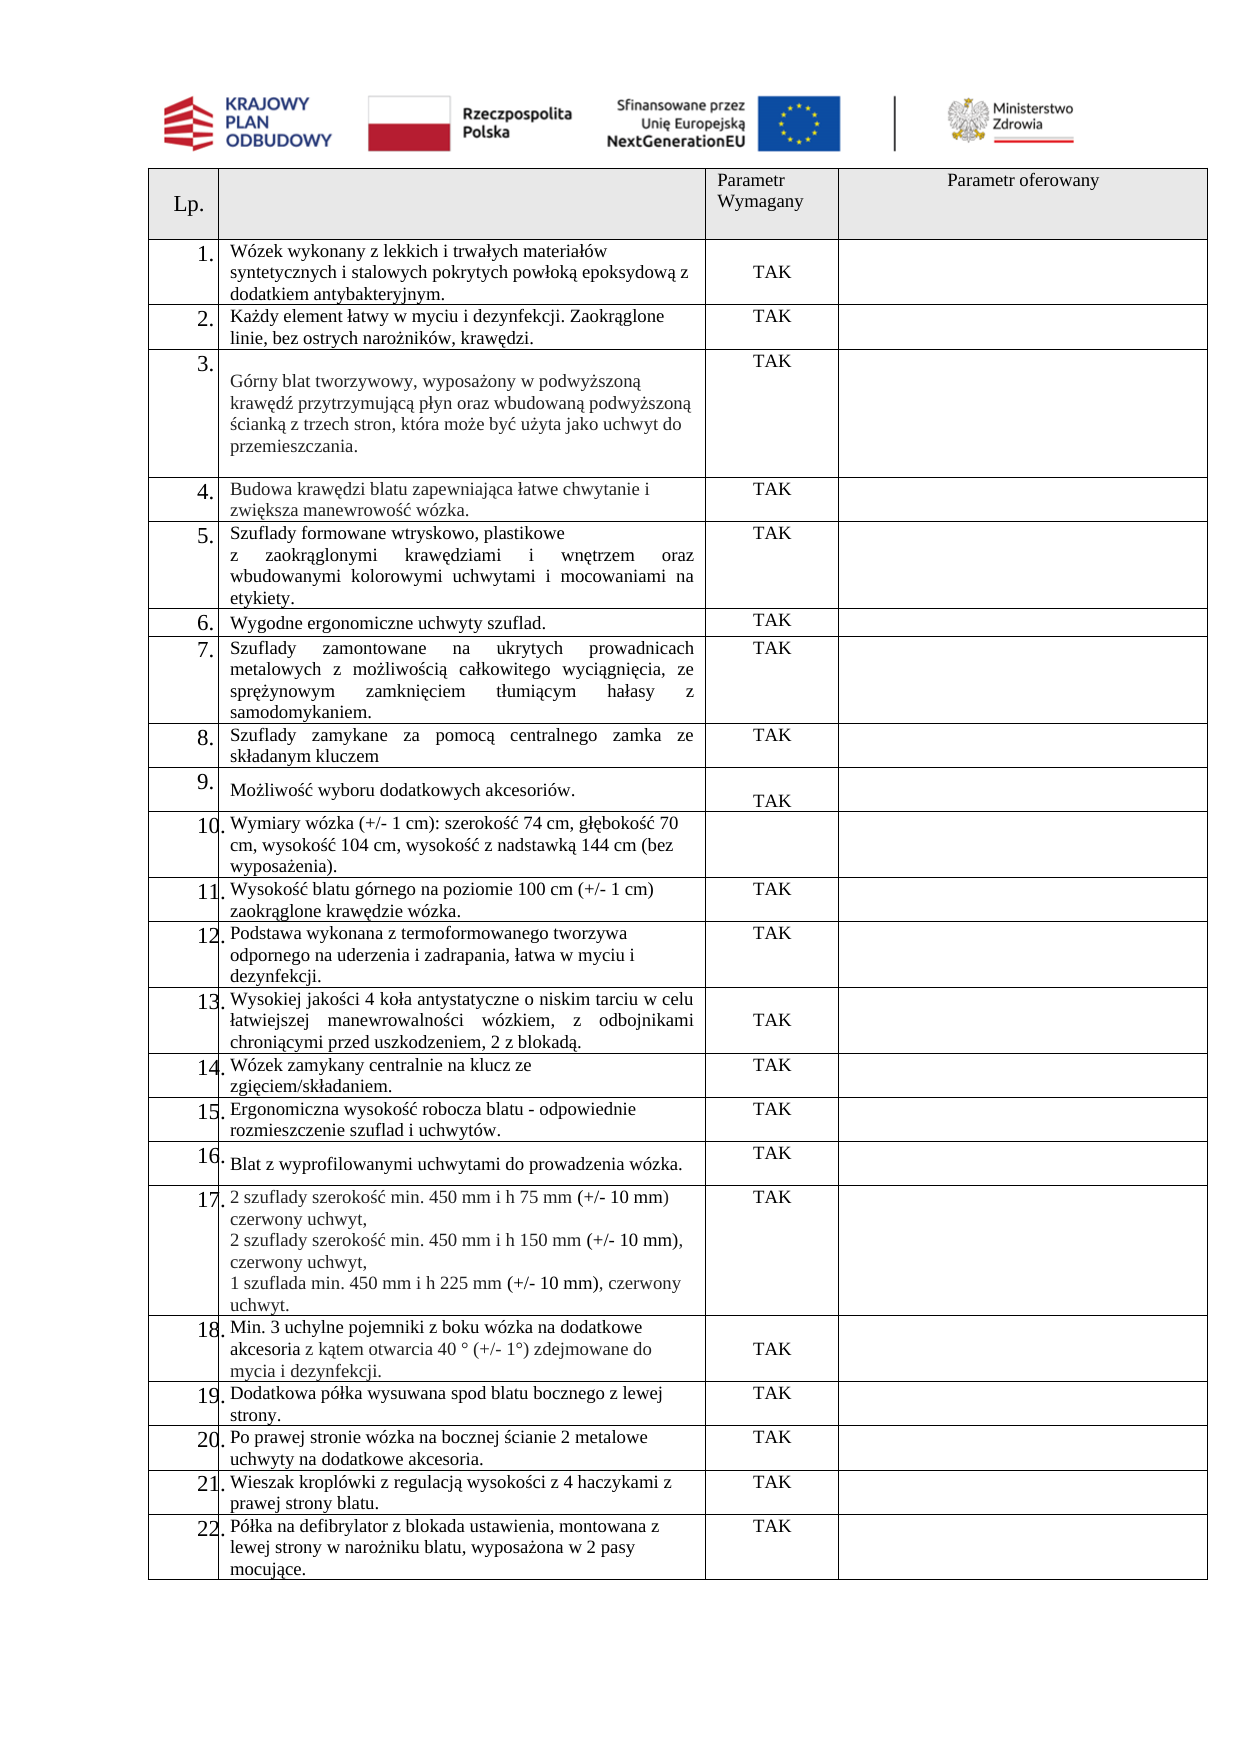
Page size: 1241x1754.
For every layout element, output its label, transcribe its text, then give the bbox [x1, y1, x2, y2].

table_cell 2 szuflady szerokość min. 450 mm i h 75 mm (+/- 10 mm) czerwony uchwyt, 2 szuflady szerokość min. 450 mm i h 150 mm (+/- 10 mm), czerwony uchwyt, 1 szuflada min. 450 mm i h 225 mm (+/- 10 mm), czerwony uchwyt. [219, 1186, 705, 1315]
table_cell Wymiary wózka (+/- 1 cm): szerokość 74 cm, głębokość 70 cm, wysokość 104 cm, wysokość z nadstawką 144 cm (bez wyposażenia). [219, 812, 705, 877]
table_cell TAK [706, 1142, 838, 1185]
table_cell [839, 240, 1207, 304]
table_cell [149, 1098, 218, 1141]
table_cell [839, 988, 1207, 1052]
table_cell TAK [706, 522, 838, 608]
table_cell TAK [706, 922, 838, 987]
table_cell [149, 768, 218, 811]
table_cell [149, 878, 218, 921]
table_cell [149, 305, 218, 348]
table_cell [149, 609, 218, 636]
table_cell Wysokiej jakości 4 koła antystatyczne o niskim tarciu w celu łatwiejszej manewrowalności wózkiem, z odbojnikami chroniącymi przed uszkodzeniem, 2 z blokadą. [219, 988, 705, 1052]
table_cell Budowa krawędzi blatu zapewniająca łatwe chwytanie i zwiększa manewrowość wózka. [219, 478, 705, 521]
table_cell TAK [706, 878, 838, 921]
table_cell [839, 478, 1207, 521]
table_cell TAK [706, 988, 838, 1052]
table_cell TAK [706, 478, 838, 521]
table_cell [839, 1316, 1207, 1381]
table_cell [149, 988, 218, 1052]
table_cell TAK [706, 350, 838, 477]
table_cell Szuflady formowane wtryskowo, plastikowe z zaokrąglonymi krawędziami i wnętrzem oraz wbudowanymi kolorowymi uchwytami i mocowaniami na etykiety. [219, 522, 705, 608]
table_cell [839, 1098, 1207, 1141]
table_cell [839, 305, 1207, 348]
table_cell [149, 1316, 218, 1381]
table_cell [706, 812, 838, 877]
table_cell [149, 1186, 218, 1315]
table_cell Szuflady zamykane za pomocą centralnego zamka ze składanym kluczem [219, 724, 705, 767]
table_cell [149, 922, 218, 987]
table_cell TAK [706, 1186, 838, 1315]
table_cell [149, 478, 218, 521]
table_cell [839, 1054, 1207, 1097]
table_cell [149, 1426, 218, 1469]
table_header [219, 169, 705, 239]
table_cell Wygodne ergonomiczne uchwyty szuflad. [219, 609, 705, 636]
table_cell [149, 1142, 218, 1185]
table_cell [839, 922, 1207, 987]
table_cell [149, 1515, 218, 1579]
table_cell [839, 1471, 1207, 1514]
table_cell TAK [706, 1098, 838, 1141]
table_cell TAK [706, 1316, 838, 1381]
table_cell TAK [706, 724, 838, 767]
table_cell Wysokość blatu górnego na poziomie 100 cm (+/- 1 cm) zaokrąglone krawędzie wózka. [219, 878, 705, 921]
table_cell [839, 350, 1207, 477]
table_cell Wieszak kroplówki z regulacją wysokości z 4 haczykami z prawej strony blatu. [219, 1471, 705, 1514]
table_cell Po prawej stronie wózka na bocznej ścianie 2 metalowe uchwyty na dodatkowe akcesoria. [219, 1426, 705, 1469]
table_header Parametr Wymagany [706, 169, 838, 239]
table_cell Min. 3 uchylne pojemniki z boku wózka na dodatkowe akcesoria z kątem otwarcia 40 ° (+/- 1°) zdejmowane do mycia i dezynfekcji. [219, 1316, 705, 1381]
table_cell [839, 1426, 1207, 1469]
table_cell TAK [706, 609, 838, 636]
table_cell Szuflady zamontowane na ukrytych prowadnicach metalowych z możliwością całkowitego wyciągnięcia, ze sprężynowym zamknięciem tłumiącym hałasy z samodomykaniem. [219, 637, 705, 723]
table_cell [839, 522, 1207, 608]
table_cell [149, 1054, 218, 1097]
table_cell [149, 1471, 218, 1514]
table_cell Każdy element łatwy w myciu i dezynfekcji. Zaokrąglone linie, bez ostrych narożników, krawędzi. [219, 305, 705, 348]
table_cell TAK [706, 1054, 838, 1097]
table_cell TAK [706, 305, 838, 348]
table_cell Podstawa wykonana z termoformowanego tworzywa odpornego na uderzenia i zadrapania, łatwa w myciu i dezynfekcji. [219, 922, 705, 987]
table_cell TAK [706, 1382, 838, 1425]
table_cell TAK [706, 1515, 838, 1579]
table_cell Górny blat tworzywowy, wyposażony w podwyższoną krawędź przytrzymującą płyn oraz wbudowaną podwyższoną ścianką z trzech stron, która może być użyta jako uchwyt do przemieszczania. [219, 350, 705, 477]
table_cell TAK [706, 637, 838, 723]
table_cell [839, 609, 1207, 636]
table_cell Możliwość wyboru dodatkowych akcesoriów. [219, 768, 705, 811]
table_cell [839, 724, 1207, 767]
table_cell [149, 637, 218, 723]
table_header Parametr oferowany [839, 169, 1207, 239]
table_cell [149, 724, 218, 767]
table_cell TAK [706, 240, 838, 304]
table_cell [149, 240, 218, 304]
table_cell [149, 812, 218, 877]
table_cell [839, 812, 1207, 877]
table_cell [839, 1142, 1207, 1185]
table_cell Półka na defibrylator z blokada ustawienia, montowana z lewej strony w narożniku blatu, wyposażona w 2 pasy mocujące. [219, 1515, 705, 1579]
table_cell [839, 768, 1207, 811]
table_cell [149, 1382, 218, 1425]
table_cell [149, 522, 218, 608]
table_cell [839, 1186, 1207, 1315]
table_cell [839, 1382, 1207, 1425]
table_cell Ergonomiczna wysokość robocza blatu - odpowiednie rozmieszczenie szuflad i uchwytów. [219, 1098, 705, 1141]
table_cell Wózek zamykany centralnie na klucz ze zgięciem/składaniem. [219, 1054, 705, 1097]
table_cell TAK [706, 1426, 838, 1469]
table_cell Wózek wykonany z lekkich i trwałych materiałów syntetycznych i stalowych pokrytych powłoką epoksydową z dodatkiem antybakteryjnym. [219, 240, 705, 304]
picture [147, 73, 1093, 168]
table_header Lp. [149, 169, 218, 239]
table_cell Blat z wyprofilowanymi uchwytami do prowadzenia wózka. [219, 1142, 705, 1185]
table_cell TAK [706, 768, 838, 811]
table_cell Dodatkowa półka wysuwana spod blatu bocznego z lewej strony. [219, 1382, 705, 1425]
table_cell TAK [706, 1471, 838, 1514]
table_cell [149, 350, 218, 477]
table_cell [839, 878, 1207, 921]
table_cell [839, 637, 1207, 723]
table_cell [839, 1515, 1207, 1579]
